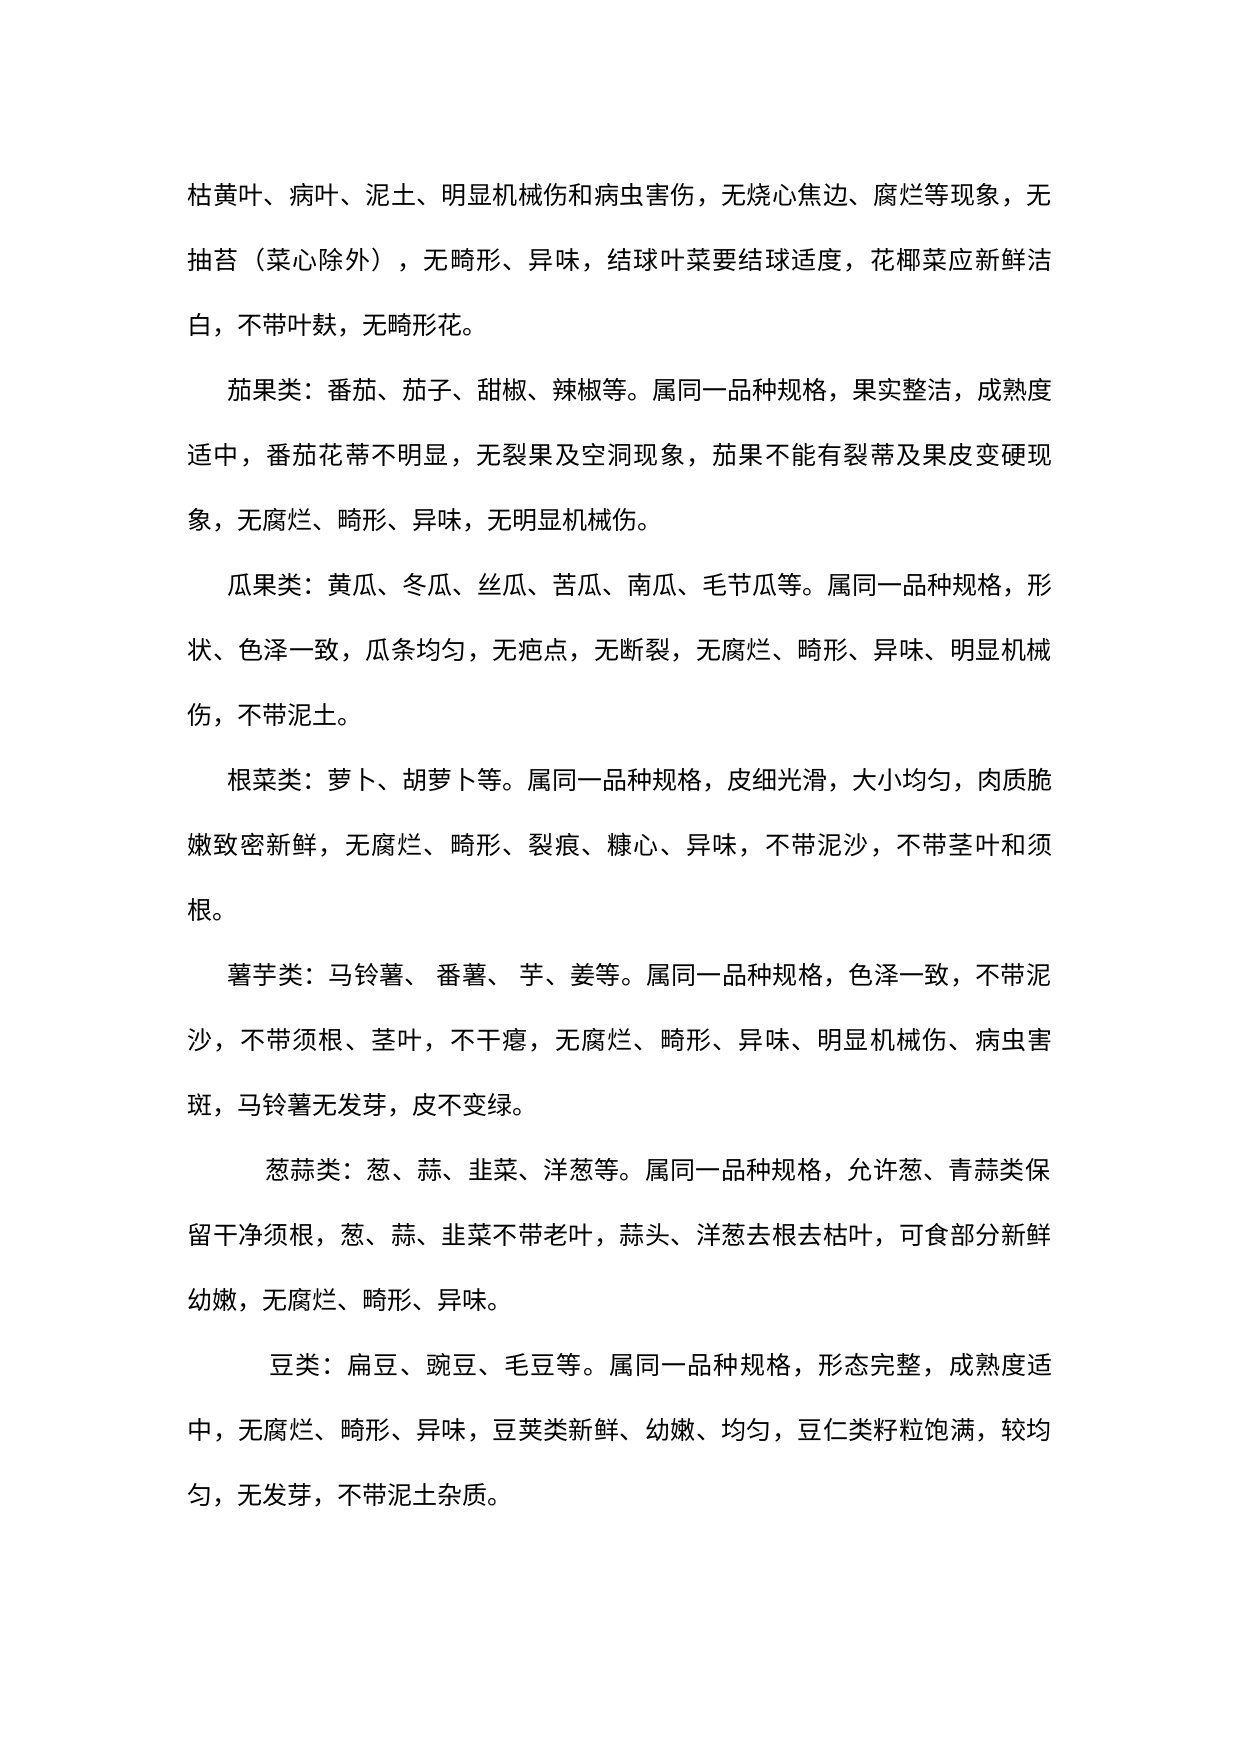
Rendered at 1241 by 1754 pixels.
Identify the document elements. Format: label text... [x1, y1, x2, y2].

text 薯芋类：马铃薯、 番薯、 芋、姜等。属同一品种规格，色泽一致，不带泥沙，不带须根、茎叶，不干瘪，无腐烂、畸形、异味、明显机械伤、病虫害斑，马铃薯无发芽，皮不变绿。 [187, 942, 1053, 1137]
text 豆类：扁豆、豌豆、毛豆等。属同一品种规格，形态完整，成熟度适中，无腐烂、畸形、异味，豆荚类新鲜、幼嫩、均匀，豆仁类籽粒饱满，较均匀，无发芽，不带泥土杂质。 [187, 1332, 1053, 1527]
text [187, 162, 1053, 357]
text 茄果类：番茄、茄子、甜椒、辣椒等。属同一品种规格，果实整洁，成熟度适中，番茄花蒂不明显，无裂果及空洞现象，茄果不能有裂蒂及果皮变硬现象，无腐烂、畸形、异味，无明显机械伤。 [187, 357, 1053, 552]
text 葱蒜类：葱、蒜、韭菜、洋葱等。属同一品种规格，允许葱、青蒜类保留干净须根，葱、蒜、韭菜不带老叶，蒜头、洋葱去根去枯叶，可食部分新鲜幼嫩，无腐烂、畸形、异味。 [187, 1137, 1053, 1332]
text 瓜果类：黄瓜、冬瓜、丝瓜、苦瓜、南瓜、毛节瓜等。属同一品种规格，形状、色泽一致，瓜条均匀，无疤点，无断裂，无腐烂、畸形、异味、明显机械伤，不带泥土。 [187, 552, 1053, 747]
text 根菜类：萝卜、胡萝卜等。属同一品种规格，皮细光滑，大小均匀，肉质脆嫩致密新鲜，无腐烂、畸形、裂痕、糠心、异味，不带泥沙，不带茎叶和须根。 [187, 747, 1053, 942]
